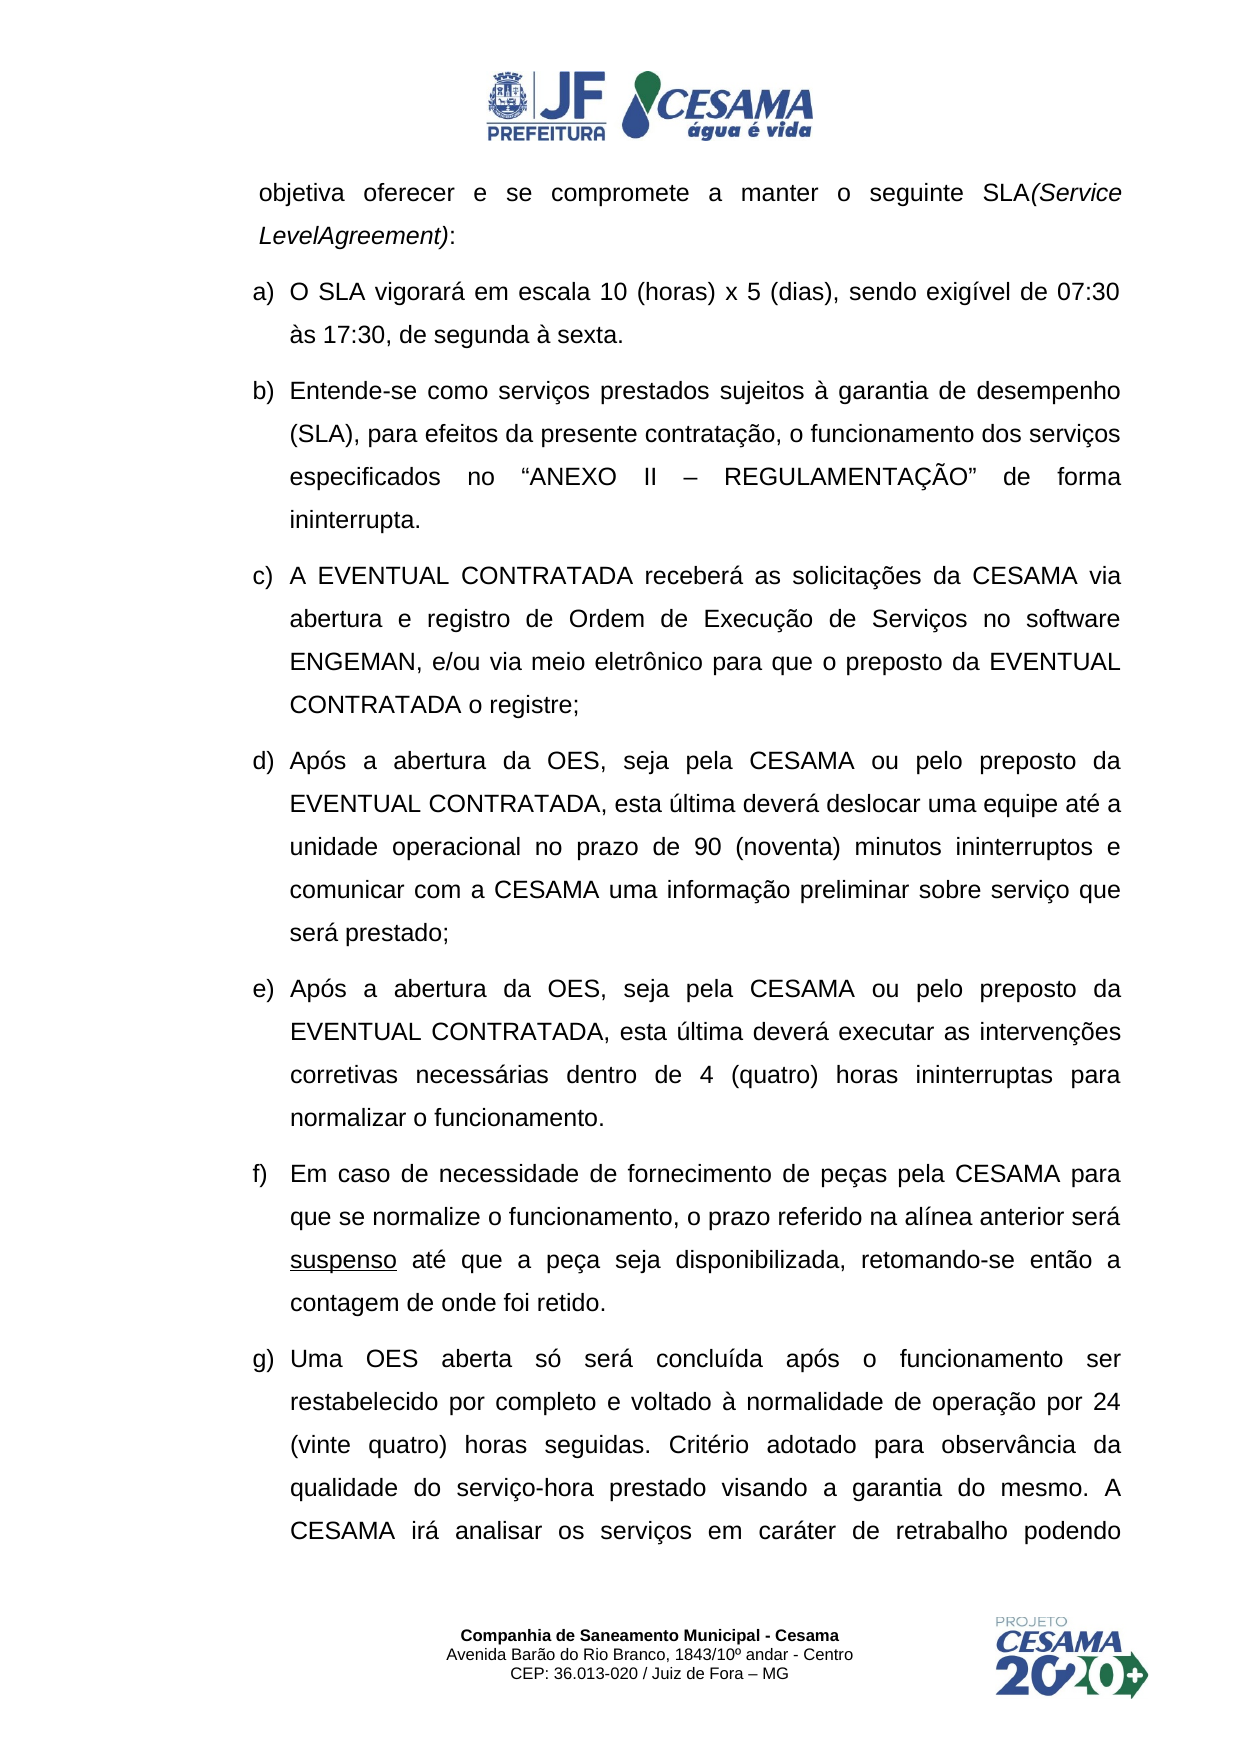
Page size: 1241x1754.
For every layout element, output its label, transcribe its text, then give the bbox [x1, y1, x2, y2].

list O SLA vigorará em escala 10 (horas) x 5 (dias), sendo exigível de 07:30 às 17:30, de segunda à sexta. [252, 277, 1122, 349]
picture [486, 71, 813, 141]
list A EVENTUAL CONTRATADA receberá as solicitações da CESAMA via abertura e registro de Ordem de Execução de Serviços no software ENGEMAN, e/ou via meio eletrônico para que o preposto da EVENTUAL CONTRATADA o registre; [252, 561, 1122, 719]
picture [995, 1617, 1149, 1699]
list Após a abertura da OES, seja pela CESAMA ou pelo preposto da EVENTUAL CONTRATADA, esta última deverá deslocar uma equipe até a unidade operacional no prazo de 90 (noventa) minutos ininterruptos e comunicar com a CESAMA uma informação preliminar sobre serviço que será prestado; [252, 746, 1122, 947]
list Após a abertura da OES, seja pela CESAMA ou pelo preposto da EVENTUAL CONTRATADA, esta última deverá executar as intervenções corretivas necessárias dentro de 4 (quatro) horas ininterruptas para normalizar o funcionamento. [252, 974, 1122, 1132]
list Entende-se como serviços prestados sujeitos à garantia de desempenho (SLA), para efeitos da presente contratação, o funcionamento dos serviços especificados no “ANEXO II – REGULAMENTAÇÃO” de forma ininterrupta. [252, 376, 1122, 534]
list Em caso de necessidade de fornecimento de peças pela CESAMA para que se normalize o funcionamento, o prazo referido na alínea anterior será suspenso até que a peça seja disponibilizada, retomando-se então a contagem de onde foi retido. [252, 1159, 1122, 1317]
